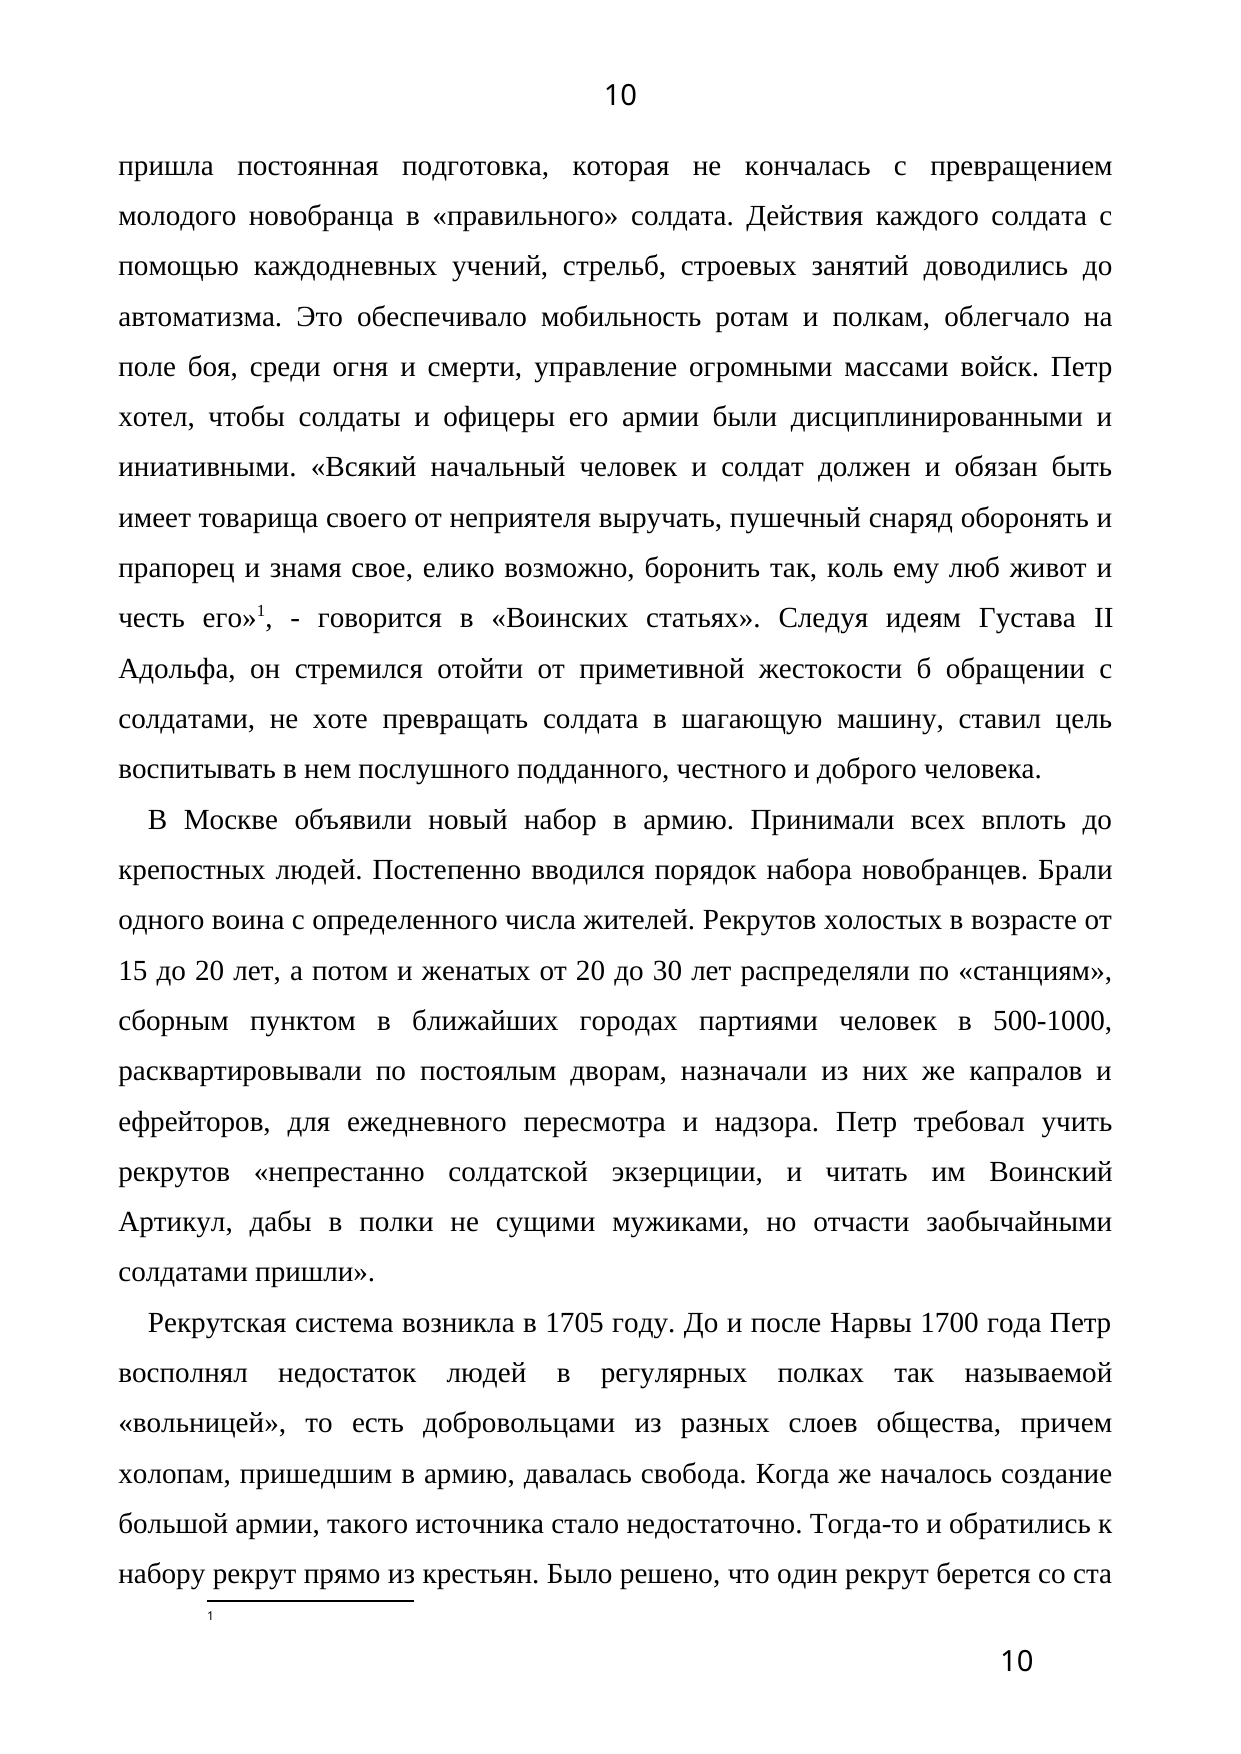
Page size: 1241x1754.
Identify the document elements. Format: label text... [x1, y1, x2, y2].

text В Москве объявили новый набор в армию. Принимали всех вплоть до крепостных людей. Постепенно вводился порядок набора новобранцев. Брали одного воина с определенного числа жителей. Рекрутов холостых в возрасте от 15 до 20 лет, а потом и женатых от 20 до 30 лет распределяли по «станциям», сборным пунктом в ближайших городах партиями человек в 500-1000, расквартировывали по постоялым дворам, назначали из них же капралов и ефрейторов, для ежедневного пересмотра и надзора. Петр требовал учить рекрутов «непрестанно солдатской экзерциции, и читать им Воинский Артикул, дабы в полки не сущими мужиками, но отчасти заобычайными солдатами пришли». [118, 802, 1113, 1288]
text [118, 1305, 1113, 1590]
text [118, 148, 1113, 785]
